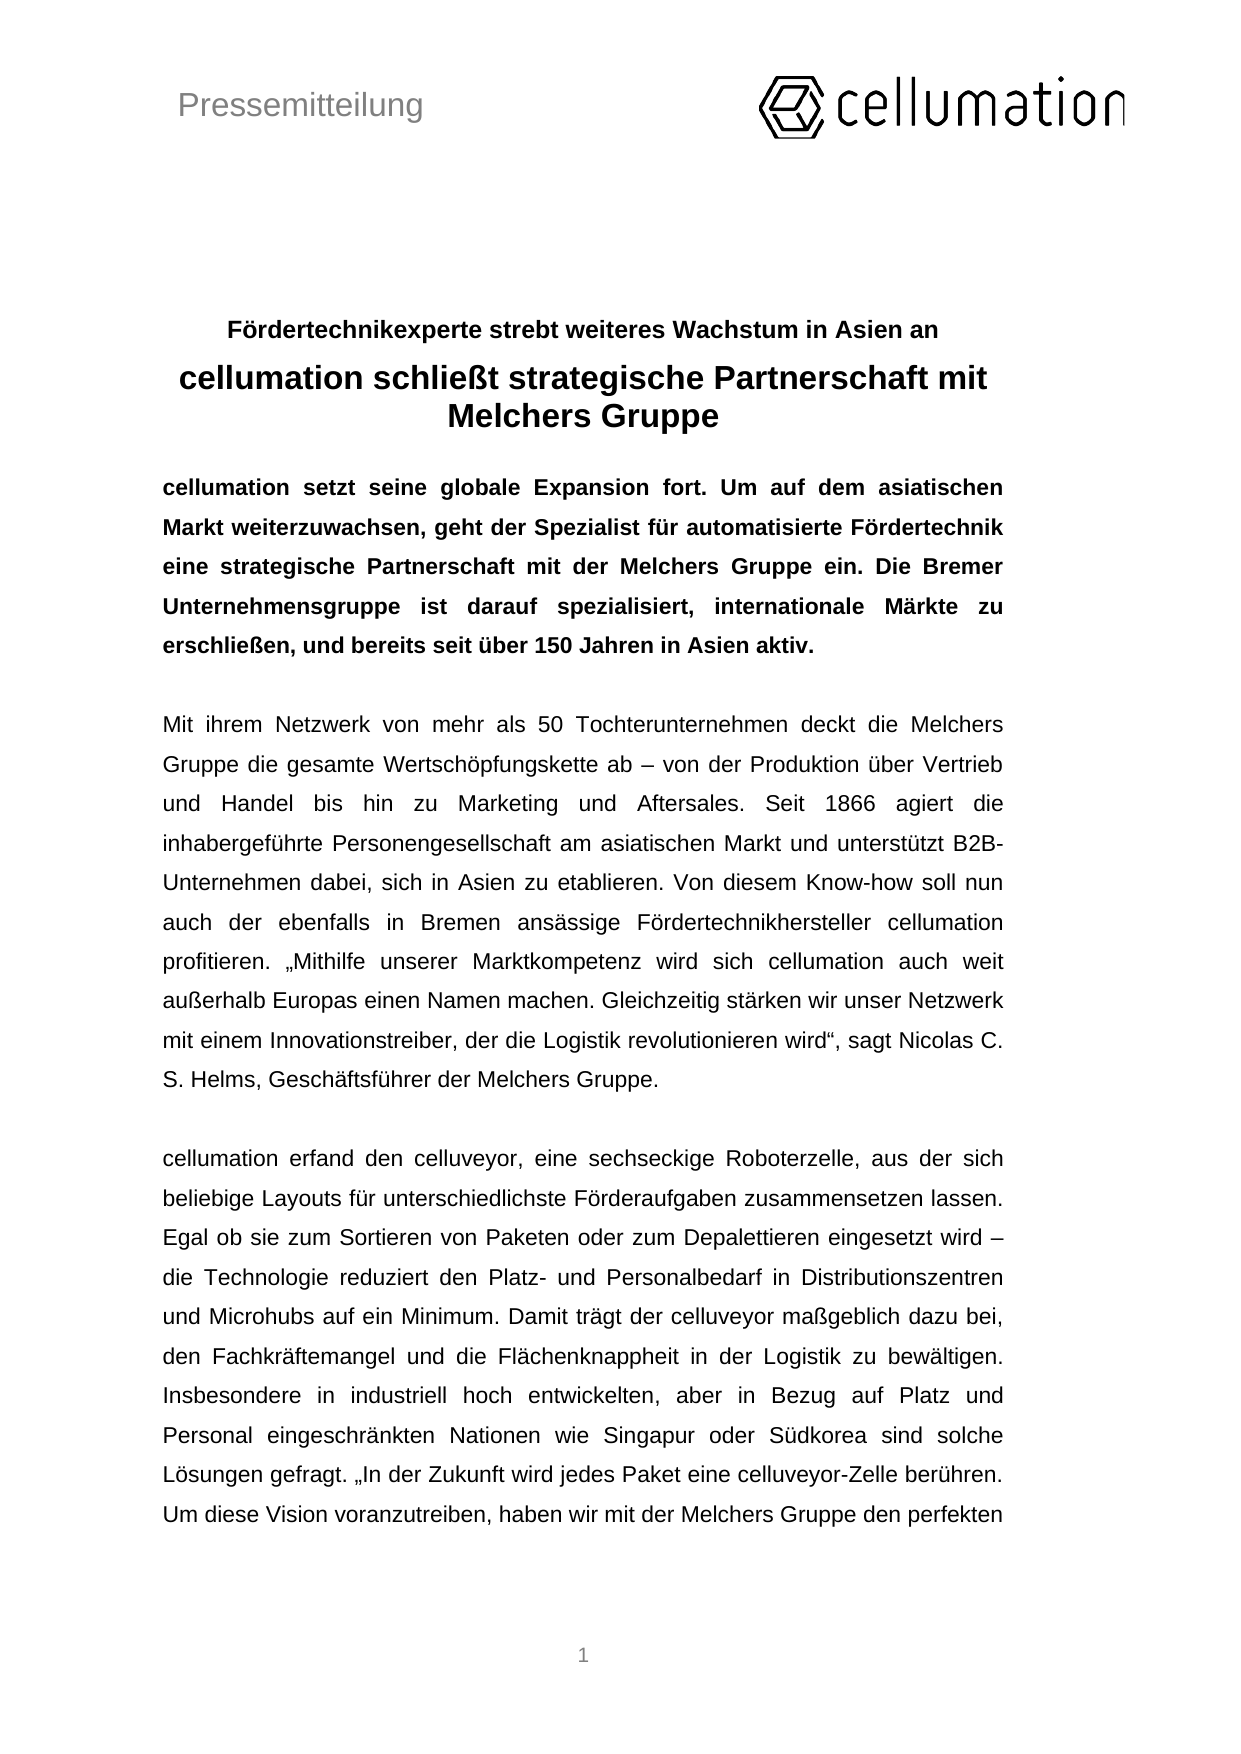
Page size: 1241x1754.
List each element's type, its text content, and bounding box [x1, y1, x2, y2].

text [162, 1145, 1004, 1527]
text Mit ihrem Netzwerk von mehr als 50 Tochterunternehmen deckt die Melchers Gruppe die gesamte Wertschöpfungskette ab – von der Produktion über Vertrieb und Handel bis hin zu Marketing und Aftersales. Seit 1866 agiert die inhabergeführte Personengesellschaft am asiatischen Markt und unterstützt B2B-Unternehmen dabei, sich in Asien zu etablieren. Von diesem Know-how soll nun auch der ebenfalls in Bremen ansässige Fördertechnikhersteller cellumation profitieren. „Mithilfe unserer Marktkompetenz wird sich cellumation auch weit außerhalb Europas einen Namen machen. Gleichzeitig stärken wir unser Netzwerk mit einem Innovationstreiber, der die Logistik revolutionieren wird“, sagt Nicolas C. S. Helms, Geschäftsführer der Melchers Gruppe. [162, 711, 1004, 1093]
text cellumation setzt seine globale Expansion fort. Um auf dem asiatischen Markt weiterzuwachsen, geht der Spezialist für automatisierte Fördertechnik eine strategische Partnerschaft mit der Melchers Gruppe ein. Die Bremer Unternehmensgruppe ist darauf spezialisiert, internationale Märkte zu erschließen, und bereits seit über 150 Jahren in Asien aktiv. [162, 474, 1004, 658]
picture [758, 76, 1124, 139]
text Fördertechnikexperte strebt weiteres Wachstum in Asien an [162, 315, 1004, 343]
text cellumation schließt strategische Partnerschaft mit Melchers Gruppe [162, 358, 1004, 435]
